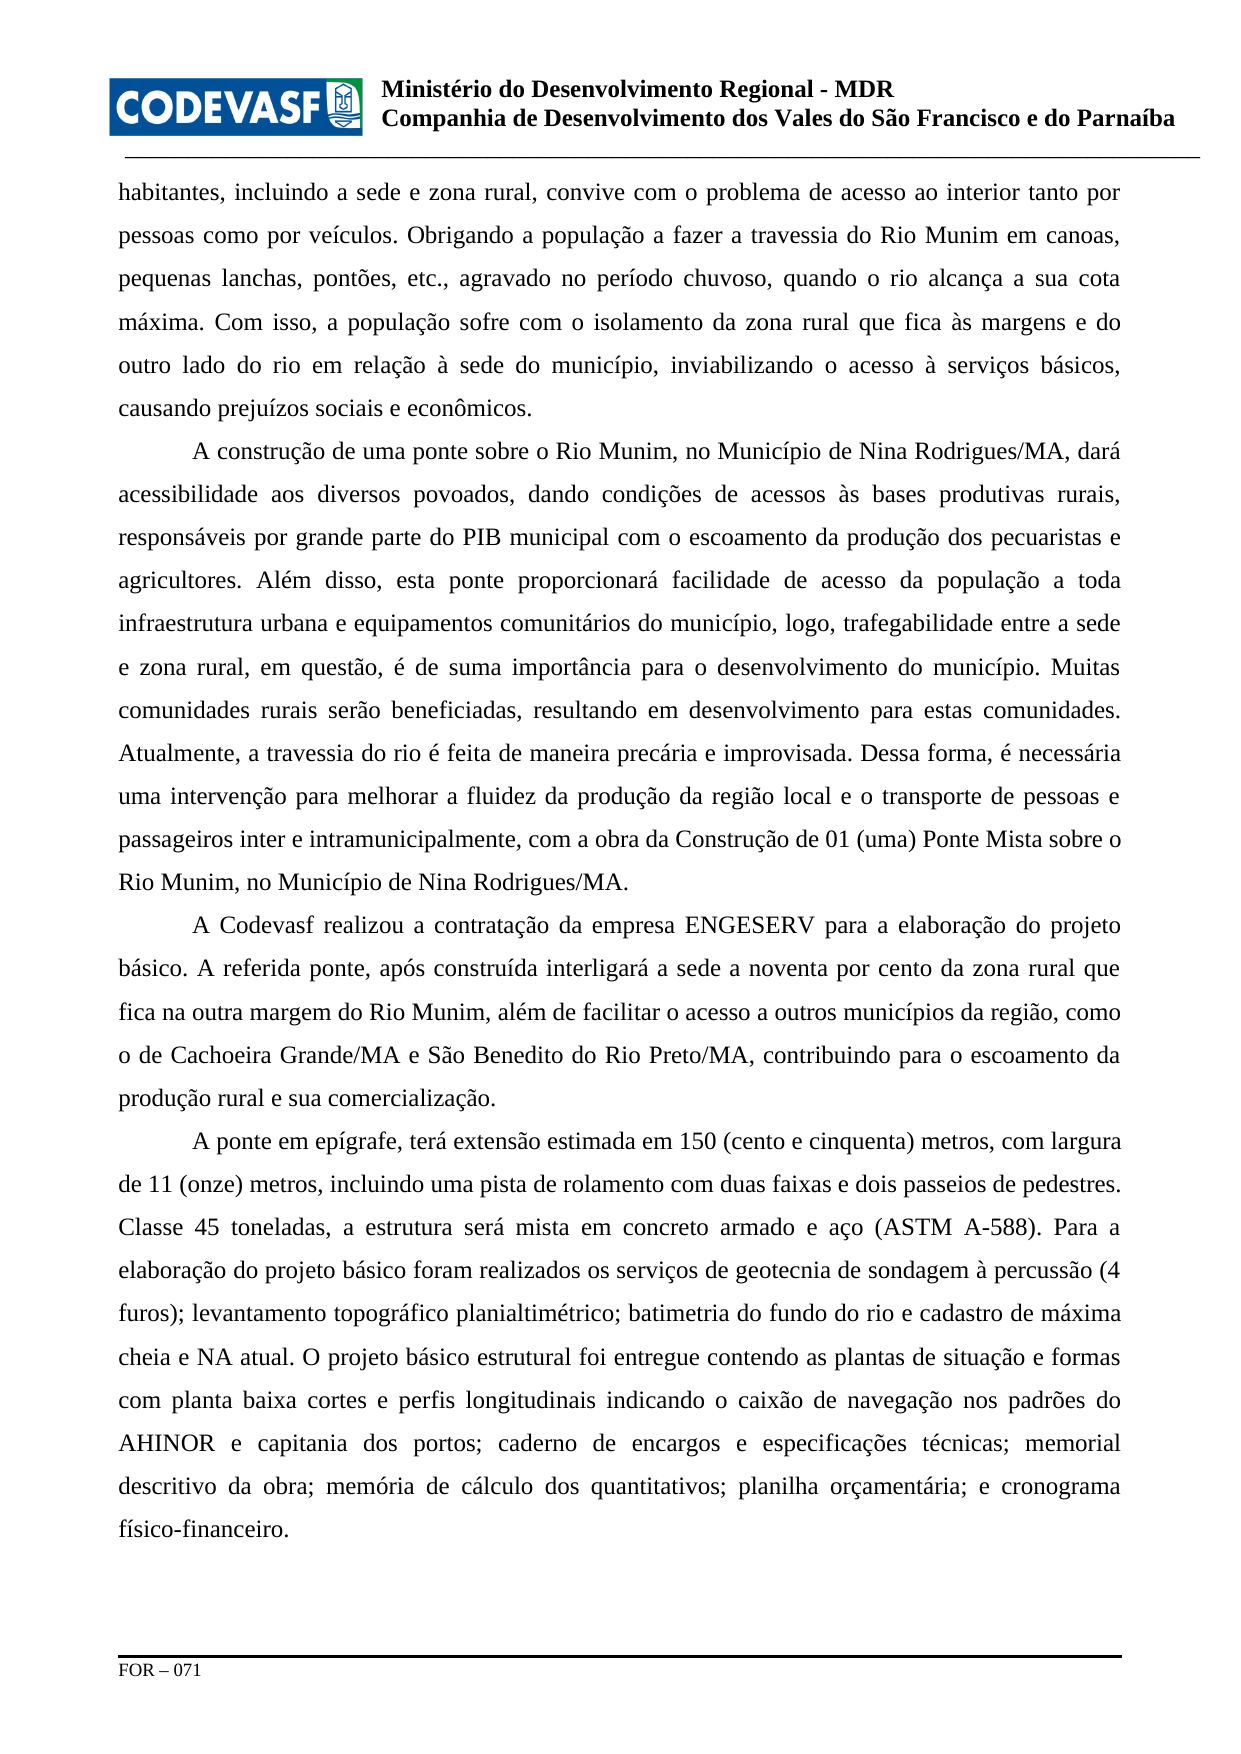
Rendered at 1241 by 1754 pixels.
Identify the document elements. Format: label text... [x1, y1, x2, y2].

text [118, 177, 1122, 422]
text A Codevasf realizou a contratação da empresa ENGESERV para a elaboração do projeto básico. A referida ponte, após construída interligará a sede a noventa por cento da zona rural que fica na outra margem do Rio Munim, além de facilitar o acesso a outros municípios da região, como o de Cachoeira Grande/MA e São Benedito do Rio Preto/MA, contribuindo para o escoamento da produção rural e sua comercialização. [118, 910, 1122, 1112]
text A construção de uma ponte sobre o Rio Munim, no Município de Nina Rodrigues/MA, dará acessibilidade aos diversos povoados, dando condições de acessos às bases produtivas rurais, responsáveis por grande parte do PIB municipal com o escoamento da produção dos pecuaristas e agricultores. Além disso, esta ponte proporcionará facilidade de acesso da população a toda infraestrutura urbana e equipamentos comunitários do município, logo, trafegabilidade entre a sede e zona rural, em questão, é de suma importância para o desenvolvimento do município. Muitas comunidades rurais serão beneficiadas, resultando em desenvolvimento para estas comunidades. Atualmente, a travessia do rio é feita de maneira precária e improvisada. Dessa forma, é necessária uma intervenção para melhorar a fluidez da produção da região local e o transporte de pessoas e passageiros inter e intramunicipalmente, com a obra da Construção de 01 (uma) Ponte Mista sobre o Rio Munim, no Município de Nina Rodrigues/MA. [118, 436, 1122, 896]
picture [109, 78, 363, 136]
text A ponte em epígrafe, terá extensão estimada em 150 (cento e cinquenta) metros, com largura de 11 (onze) metros, incluindo uma pista de rolamento com duas faixas e dois passeios de pedestres. Classe 45 toneladas, a estrutura será mista em concreto armado e aço (ASTM A-588). Para a elaboração do projeto básico foram realizados os serviços de geotecnia de sondagem à percussão (4 furos); levantamento topográfico planialtimétrico; batimetria do fundo do rio e cadastro de máxima cheia e NA atual. O projeto básico estrutural foi entregue contendo as plantas de situação e formas com planta baixa cortes e perfis longitudinais indicando o caixão de navegação nos padrões do AHINOR e capitania dos portos; caderno de encargos e especificações técnicas; memorial descritivo da obra; memória de cálculo dos quantitativos; planilha orçamentária; e cronograma físico-financeiro. [118, 1126, 1122, 1543]
